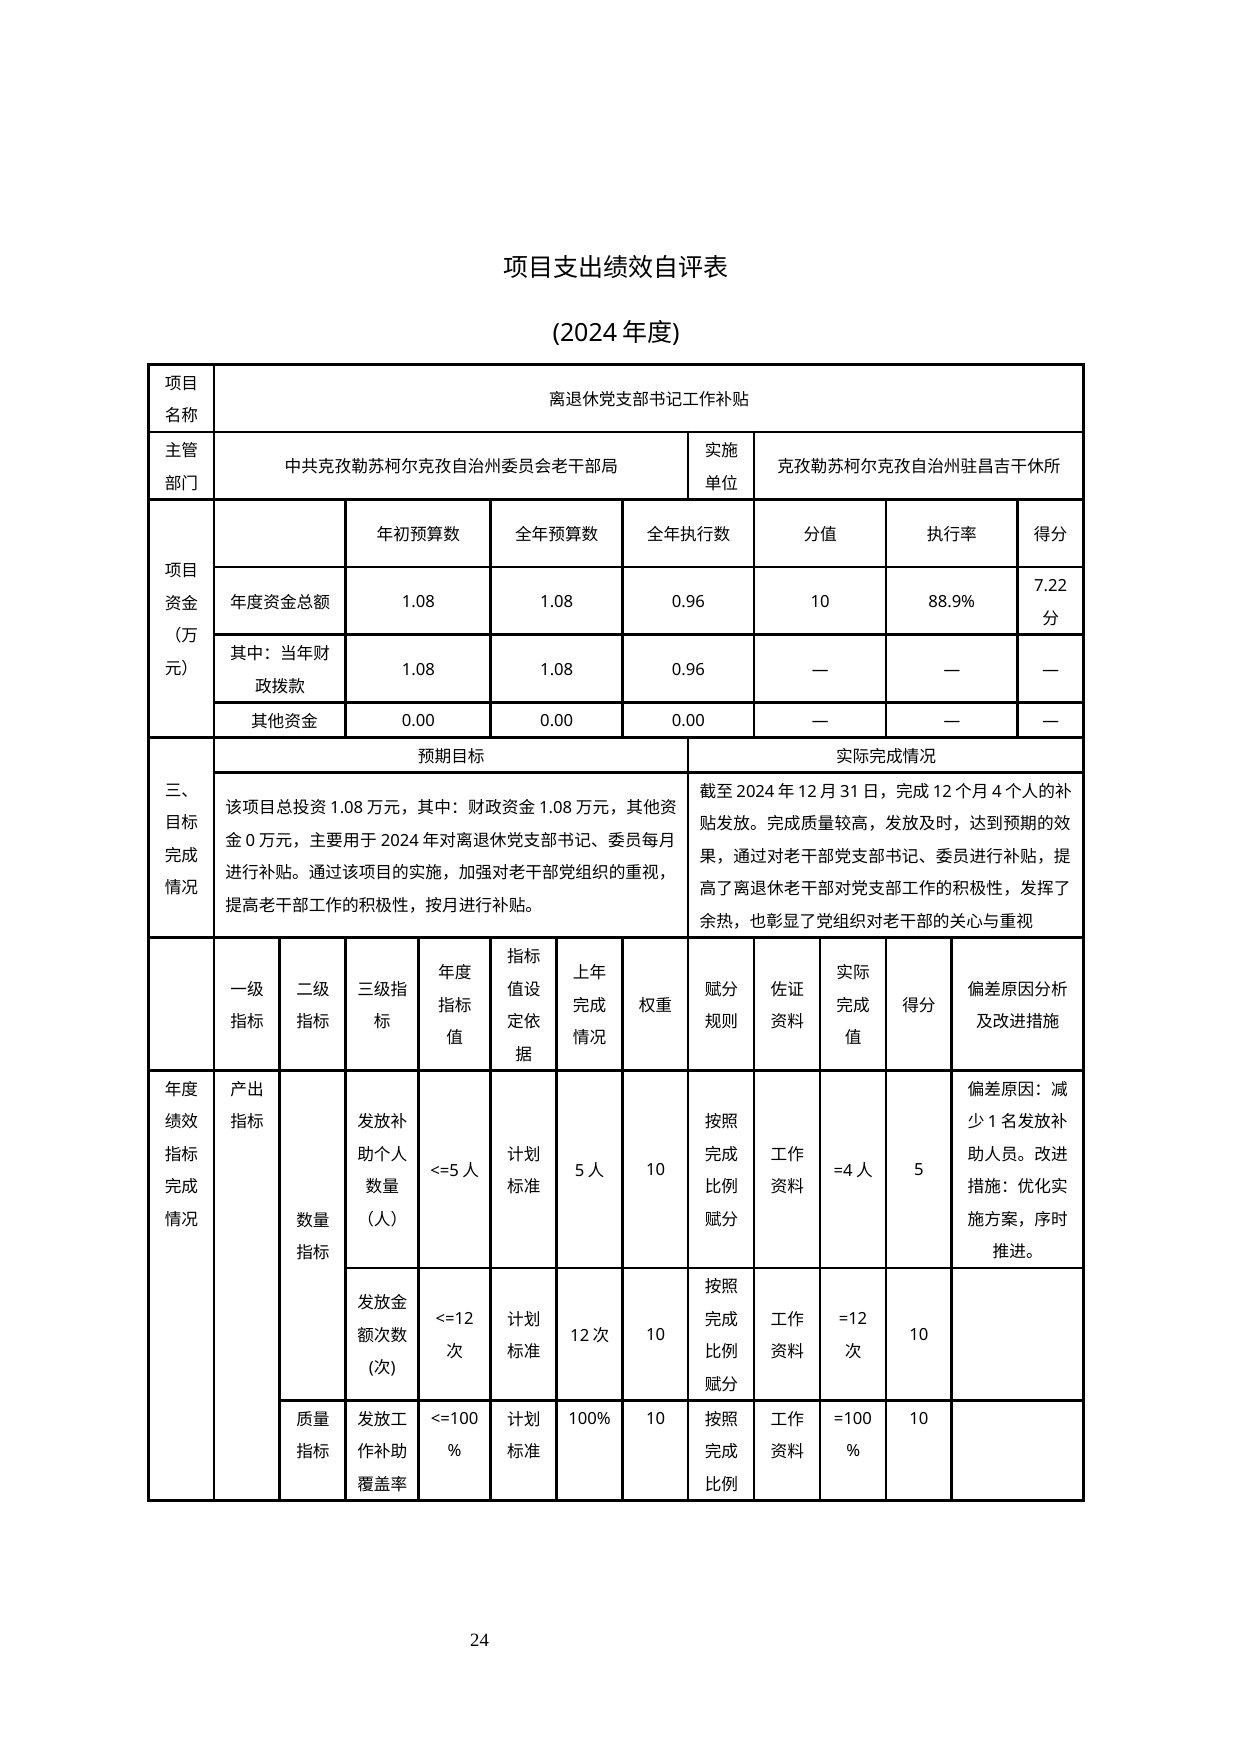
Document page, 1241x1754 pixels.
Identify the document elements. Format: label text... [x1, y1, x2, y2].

table_cell 按照完成比例赋分 [689, 1269, 753, 1399]
table_cell 偏差原因分析及改进措施 [953, 939, 1082, 1069]
table_cell 10 [624, 1269, 687, 1399]
table_cell 工作资料 [755, 1402, 819, 1499]
table_cell 10 [624, 1072, 687, 1266]
table_cell 1.08 [492, 636, 621, 701]
table_cell 执行率 [887, 501, 1016, 566]
table_cell 三级指标 [347, 939, 417, 1069]
table_cell 10 [887, 1402, 950, 1499]
table_cell — [887, 636, 1016, 701]
table_cell 计划标准 [492, 1072, 555, 1266]
table_cell 实际完成情况 [689, 739, 1082, 771]
table_cell 工作资料 [755, 1072, 819, 1266]
table_cell 该项目总投资1.08万元，其中：财政资金1.08万元，其他资金0万元，主要用于2024年对离退休党支部书记、委员每月进行补贴。通过该项目的实施，加强对老干部党组织的重视，提高老干部工作的积极性，按月进行补贴。 [215, 774, 687, 936]
table_cell [150, 939, 213, 1069]
table_cell 年度指标值 [420, 939, 489, 1069]
table_cell 按照完成比例赋分 [689, 1072, 753, 1266]
table_cell 工作资料 [755, 1269, 819, 1399]
table_cell 88.9% [887, 568, 1016, 633]
table_cell — [887, 704, 1016, 736]
table_cell 中共克孜勒苏柯尔克孜自治州委员会老干部局 [215, 433, 687, 498]
table_cell 0.00 [492, 704, 621, 736]
table_cell 全年预算数 [492, 501, 621, 566]
table_cell — [755, 704, 885, 736]
table_cell <=12次 [420, 1269, 489, 1399]
table_cell 1.08 [492, 568, 621, 633]
table_cell 克孜勒苏柯尔克孜自治州驻昌吉干休所 [755, 433, 1082, 498]
table_cell 其中：当年财政拨款 [215, 636, 344, 701]
table_cell 离退休党支部书记工作补贴 [215, 366, 1082, 431]
table_cell 实施单位 [689, 433, 753, 498]
table_cell 三、目标完成情况 [150, 739, 213, 936]
table_cell 产出指标 [215, 1072, 278, 1499]
table_cell 10 [624, 1402, 687, 1499]
table_cell 发放补助个人数量（人） [347, 1072, 417, 1266]
table_cell 一级指标 [215, 939, 278, 1069]
table_cell 10 [887, 1269, 950, 1399]
table_cell 分值 [755, 501, 885, 566]
table_cell 100% [558, 1402, 621, 1499]
table_cell 二级指标 [281, 939, 344, 1069]
table_cell [953, 1402, 1082, 1499]
table_cell 10 [755, 568, 885, 633]
table_cell — [1019, 636, 1082, 701]
table_cell 指标值设定依据 [492, 939, 555, 1069]
table_cell =100% [821, 1402, 885, 1499]
table_cell 0.96 [624, 568, 753, 633]
table_cell 计划标准 [492, 1269, 555, 1399]
table_cell 1.08 [347, 636, 489, 701]
table_cell 1.08 [347, 568, 489, 633]
table_cell =4人 [821, 1072, 885, 1266]
table_header 项目支出绩效自评表 [148, 233, 1083, 298]
table_cell [215, 501, 344, 566]
table_cell 按照完成比例赋分 [689, 1402, 753, 1499]
table_cell 佐证资料 [755, 939, 819, 1069]
table_cell <=5人 [420, 1072, 489, 1266]
table_cell 0.00 [347, 704, 489, 736]
table_cell 实际完成值 [821, 939, 885, 1069]
table_cell 项目资金 （万元） [150, 501, 213, 736]
table_cell 5 [887, 1072, 950, 1266]
table_cell 5人 [558, 1072, 621, 1266]
table_cell 年度资金总额 [215, 568, 344, 633]
table_cell 质量指标 [281, 1402, 344, 1499]
table_cell 项目名称 [150, 366, 213, 431]
table_cell (2024年度) [148, 298, 1083, 363]
table_cell 全年执行数 [624, 501, 753, 566]
table_cell — [1019, 704, 1082, 736]
table_cell 截至2024年12月31日，完成12个月4个人的补贴发放。完成质量较高，发放及时，达到预期的效果，通过对老干部党支部书记、委员进行补贴，提高了离退休老干部对党支部工作的积极性，发挥了余热，也彰显了党组织对老干部的关心与重视 [689, 774, 1082, 936]
table_cell [953, 1269, 1082, 1399]
table_cell 权重 [624, 939, 687, 1069]
table_cell 赋分规则 [689, 939, 753, 1069]
table_cell 发放金额次数(次) [347, 1269, 417, 1399]
table_cell 主管部门 [150, 433, 213, 498]
table_cell 上年完成情况 [558, 939, 621, 1069]
table_cell 12次 [558, 1269, 621, 1399]
table_cell <=100% [420, 1402, 489, 1499]
table_cell 其他资金 [215, 704, 344, 736]
table_cell 得分 [887, 939, 950, 1069]
table_cell 0.96 [624, 636, 753, 701]
table_cell 0.00 [624, 704, 753, 736]
table_cell 年度绩效指标完成情况 [150, 1072, 213, 1499]
table_cell =12次 [821, 1269, 885, 1399]
table_cell 年初预算数 [347, 501, 489, 566]
table_cell 发放工作补助覆盖率(%) [347, 1402, 417, 1499]
table_cell 计划标准 [492, 1402, 555, 1499]
table_cell 7.22分 [1019, 568, 1082, 633]
table_cell — [755, 636, 885, 701]
table_cell 偏差原因：减少1名发放补助人员。改进措施：优化实施方案，序时推进。 [953, 1072, 1082, 1266]
table_cell 数量指标 [281, 1072, 344, 1399]
table_cell 预期目标 [215, 739, 687, 771]
table_cell 得分 [1019, 501, 1082, 566]
